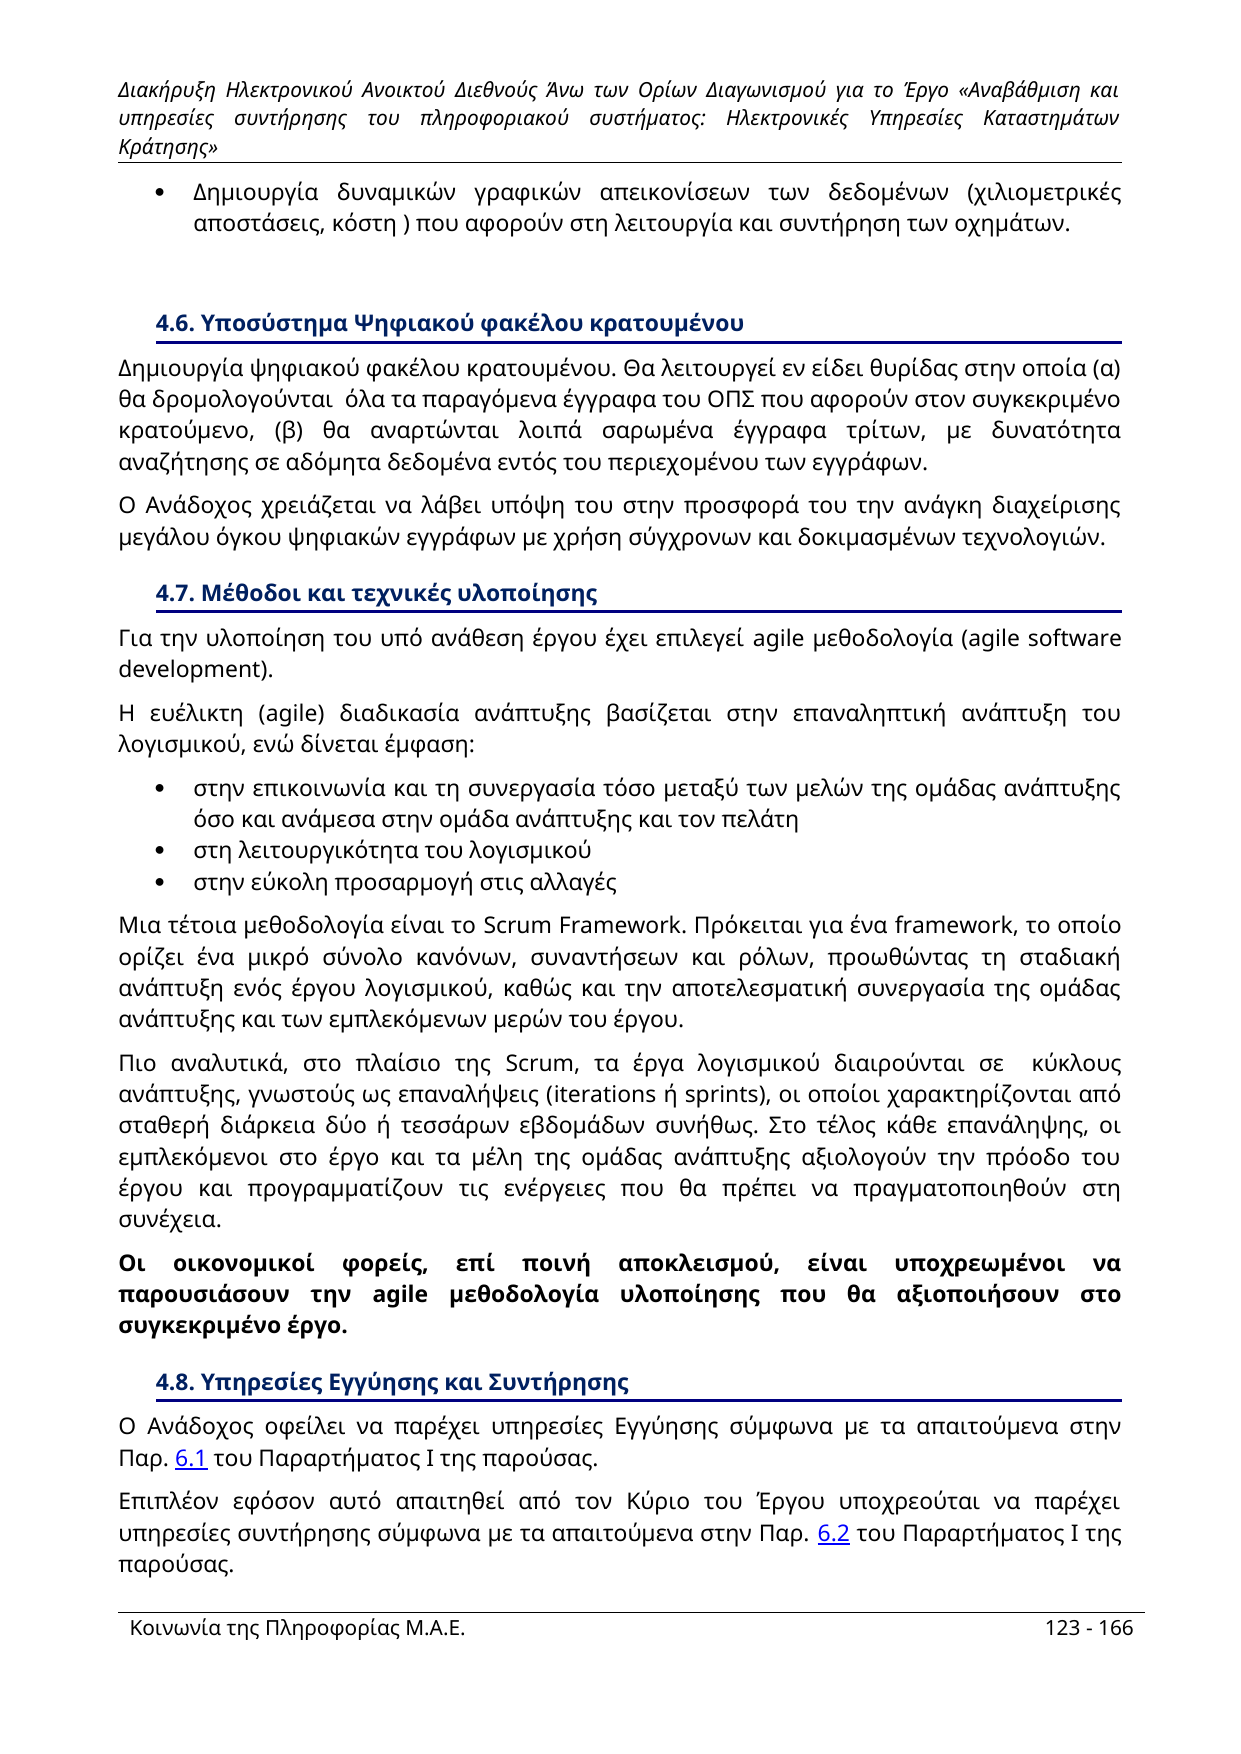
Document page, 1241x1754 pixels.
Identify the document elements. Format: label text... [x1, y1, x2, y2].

list στην εύκολη προσαρμογή στις αλλαγές [156, 866, 1122, 897]
subtitle Υπηρεσίες Εγγύησης και Συντήρησης [156, 1366, 1122, 1399]
text Δημιουργία ψηφιακού φακέλου κρατουμένου. Θα λειτουργεί εν είδει θυρίδας στην οποία (α) θα δρομολογούνται όλα τα παραγόμενα έγγραφα του ΟΠΣ που αφορούν στον συγκεκριμένο κρατούμενο, (β) θα αναρτώνται λοιπά σαρωμένα έγγραφα τρίτων, με δυνατότητα αναζήτησης σε αδόμητα δεδομένα εντός του περιεχομένου των εγγράφων. [118, 352, 1122, 477]
text Για την υλοποίηση του υπό ανάθεση έργου έχει επιλεγεί agile μεθοδολογία (agile software development). [118, 622, 1122, 684]
list Δημιουργία δυναμικών γραφικών απεικονίσεων των δεδομένων (χιλιομετρικές αποστάσεις, κόστη ) που αφορούν στη λειτουργία και συντήρηση των οχημάτων. [156, 176, 1122, 238]
text Ο Ανάδοχος χρειάζεται να λάβει υπόψη του στην προσφορά του την ανάγκη διαχείρισης μεγάλου όγκου ψηφιακών εγγράφων με χρήση σύγχρονων και δοκιμασμένων τεχνολογιών. [118, 489, 1122, 552]
text Η ευέλικτη (agile) διαδικασία ανάπτυξης βασίζεται στην επαναληπτική ανάπτυξη του λογισμικού, ενώ δίνεται έμφαση: [118, 697, 1122, 759]
text Ο Ανάδοχος οφείλει να παρέχει υπηρεσίες Εγγύησης σύμφωνα με τα απαιτούμενα στην Παρ. 6.1 του Παραρτήματος Ι της παρούσας. [118, 1410, 1122, 1473]
text Οι οικονομικοί φορείς, επί ποινή αποκλεισμού, είναι υποχρεωμένοι να παρουσιάσουν την agile μεθοδολογία υλοποίησης που θα αξιοποιήσουν στο συγκεκριμένο έργο. [118, 1247, 1122, 1341]
text Πιο αναλυτικά, στο πλαίσιο της Scrum, τα έργα λογισμικού διαιρούνται σε κύκλους ανάπτυξης, γνωστούς ως επαναλήψεις (iterations ή sprints), οι οποίοι χαρακτηρίζονται από σταθερή διάρκεια δύο ή τεσσάρων εβδομάδων συνήθως. Στο τέλος κάθε επανάληψης, οι εμπλεκόμενοι στο έργο και τα μέλη της ομάδας ανάπτυξης αξιολογούν την πρόοδο του έργου και προγραμματίζουν τις ενέργειες που θα πρέπει να πραγματοποιηθούν στη συνέχεια. [118, 1047, 1122, 1234]
list στη λειτουργικότητα του λογισμικού [156, 834, 1122, 866]
text Επιπλέον εφόσον αυτό απαιτηθεί από τον Κύριο του Έργου υποχρεούται να παρέχει υπηρεσίες συντήρησης σύμφωνα με τα απαιτούμενα στην Παρ. 6.2 του Παραρτήματος Ι της παρούσας. [118, 1485, 1122, 1579]
list στην επικοινωνία και τη συνεργασία τόσο μεταξύ των μελών της ομάδας ανάπτυξης όσο και ανάμεσα στην ομάδα ανάπτυξης και τον πελάτη [156, 772, 1122, 834]
text Μια τέτοια μεθοδολογία είναι το Scrum Framework. Πρόκειται για ένα framework, το οποίο ορίζει ένα μικρό σύνολο κανόνων, συναντήσεων και ρόλων, προωθώντας τη σταδιακή ανάπτυξη ενός έργου λογισμικού, καθώς και την αποτελεσματική συνεργασία της ομάδας ανάπτυξης και των εμπλεκόμενων μερών του έργου. [118, 909, 1122, 1034]
subtitle Υποσύστημα Ψηφιακού φακέλου κρατουμένου [156, 307, 1122, 341]
subtitle Μέθοδοι και τεχνικές υλοποίησης [156, 577, 1122, 610]
